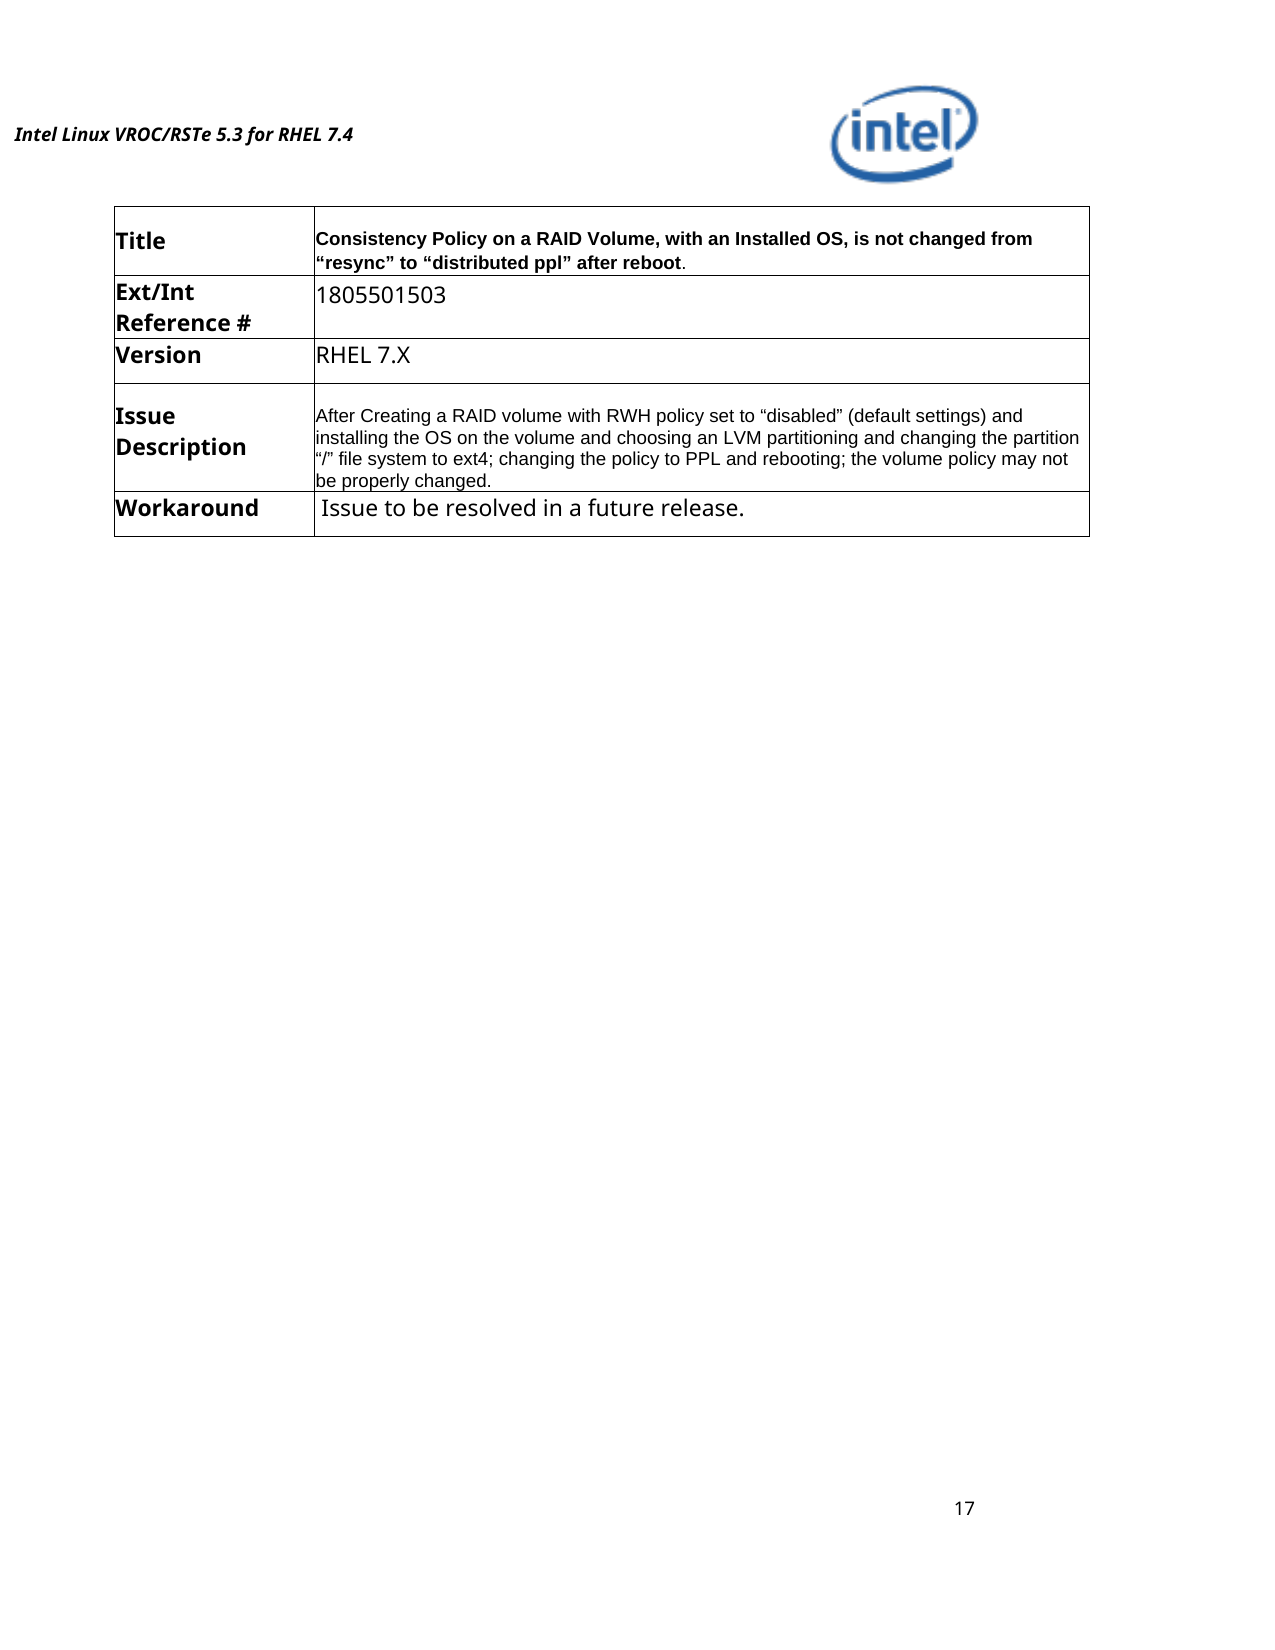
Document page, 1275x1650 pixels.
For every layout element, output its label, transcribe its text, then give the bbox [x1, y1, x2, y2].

table_cell Issue Description [115, 384, 314, 491]
table_cell Ext/Int Reference # [115, 276, 314, 338]
table_header Title [115, 207, 314, 275]
table_cell Workaround [115, 492, 314, 536]
picture [802, 56, 1009, 206]
table_cell Issue to be resolved in a future release. [315, 492, 1089, 536]
table_cell 1805501503 [315, 276, 1089, 338]
table_cell Version [115, 339, 314, 383]
table_cell RHEL 7.X [315, 339, 1089, 383]
table_cell After Creating a RAID volume with RWH policy set to “disabled” (default settings) and installing the OS on the volume and choosing an LVM partitioning and changing the partition “/” file system to ext4; changing the policy to PPL and rebooting; the volume policy may not be properly changed. [315, 384, 1089, 491]
table_header Consistency Policy on a RAID Volume, with an Installed OS, is not changed from “resync” to “distributed ppl” after reboot. [315, 207, 1089, 275]
